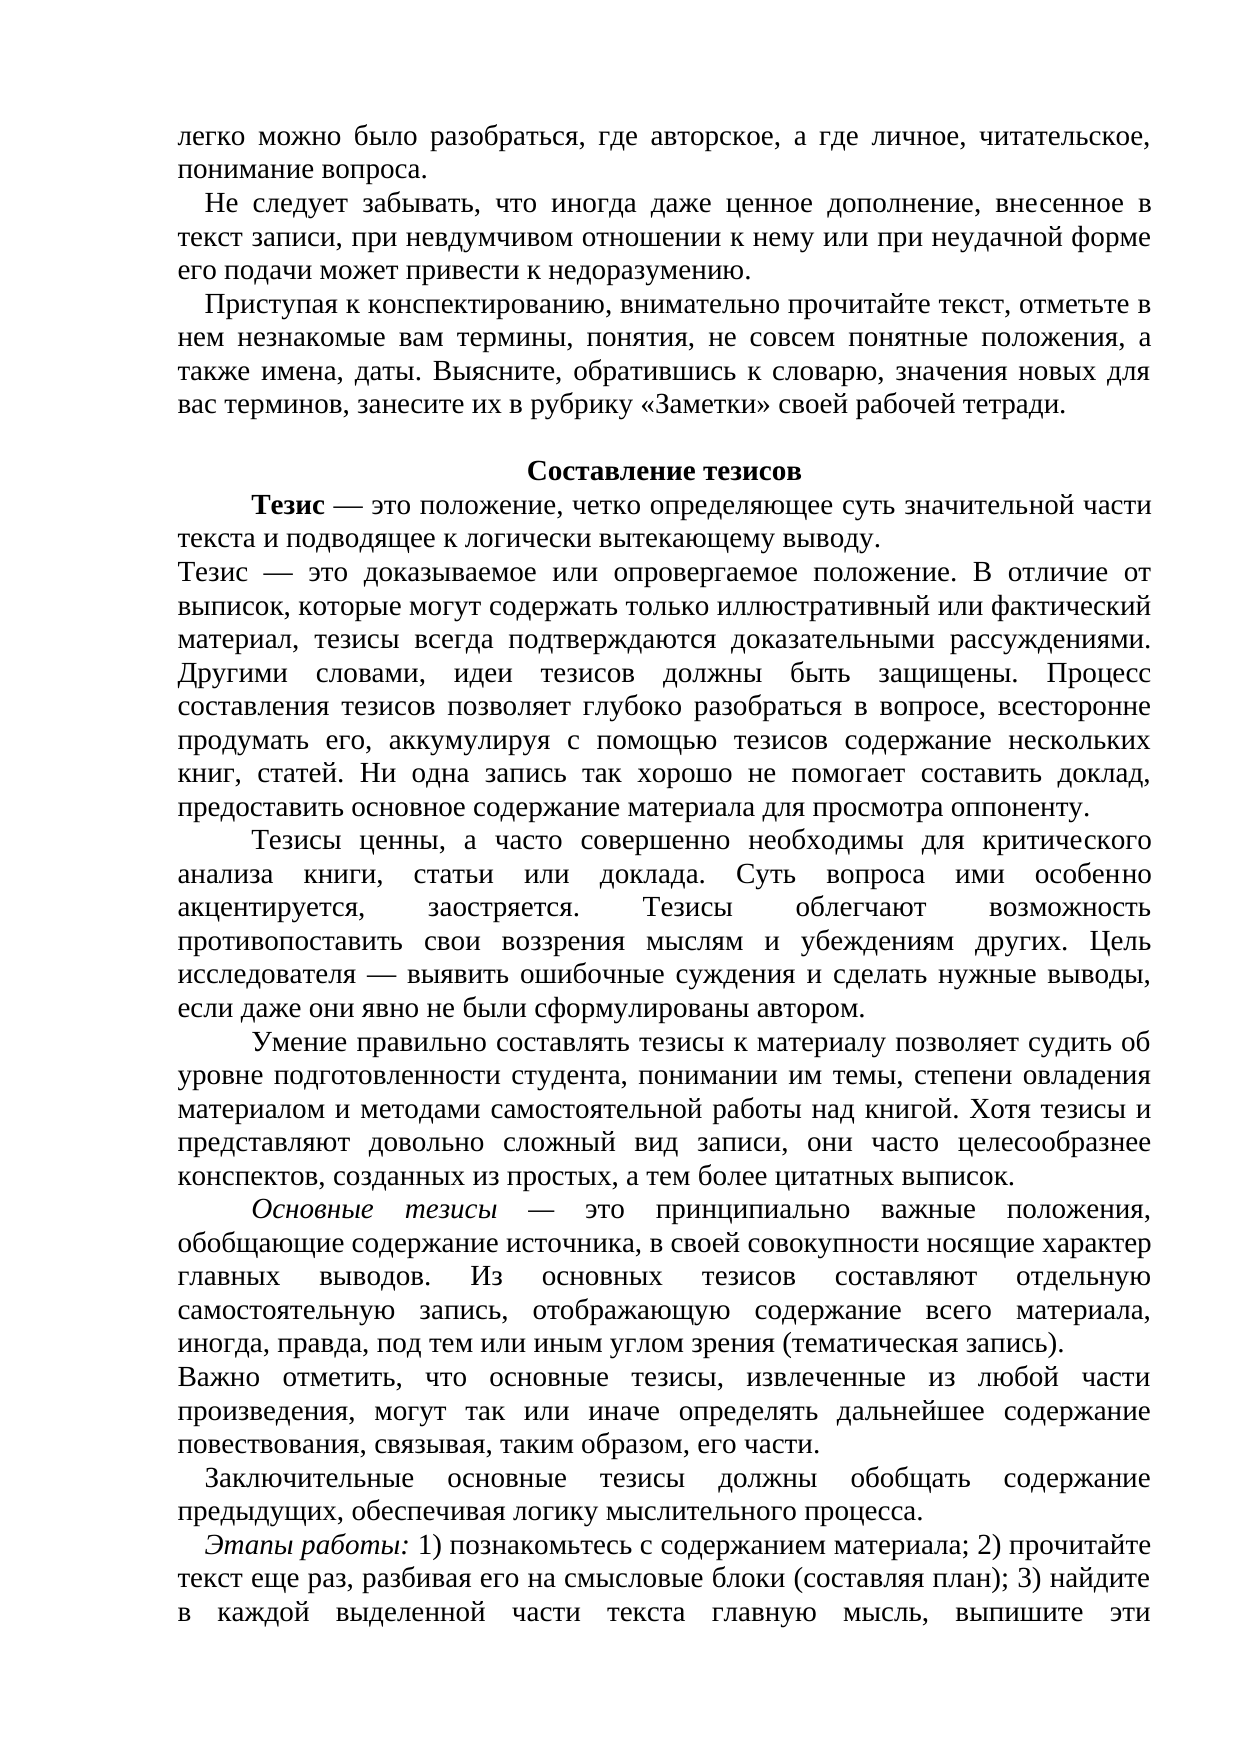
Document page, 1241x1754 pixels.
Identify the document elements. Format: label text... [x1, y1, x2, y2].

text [177, 118, 1152, 185]
text Тезисы ценны, а часто совершенно необходимы для критического анализа книги, статьи или доклада. Суть вопроса ими особенно акцентируется, заостряется. Тезисы облегчают возможность противопоставить свои воззрения мыслям и убеждениям других. Цель исследователя — выявить ошибочные суждения и сделать нужные выводы, если даже они явно не были сформулированы автором. [177, 822, 1152, 1024]
text Важно отметить, что основные тезисы, извлеченные из любой части произведения, могут так или иначе определять дальнейшее содержание повествования, связывая, таким образом, его части. [177, 1359, 1152, 1460]
text Тезис — это доказываемое или опровергаемое положение. В отличие от выписок, которые могут содержать только иллюстративный или фактический материал, тезисы всегда подтверждаются доказательными рассуждениями. Другими словами, идеи тезисов должны быть защищены. Процесс составления тезисов позволяет глубоко разобраться в вопросе, всесторонне продумать его, аккумулируя с помощью тезисов содержание нескольких книг, статей. Ни одна запись так хорошо не помогает составить доклад, предоставить основное содержание материала для просмотра оппоненту. [177, 554, 1152, 822]
text Приступая к конспектированию, внимательно прочитайте текст, отметьте в нем незнакомые вам термины, понятия, не совсем понятные положения, а также имена, даты. Выясните, обратившись к словарю, значения новых для вас терминов, занесите их в рубрику «Заметки» своей рабочей тетради. [177, 286, 1152, 420]
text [177, 1527, 1152, 1627]
text Составление тезисов [177, 453, 1152, 487]
text Основные тезисы — это принципиально важные положения, обобщающие содержание источника, в своей совокупности носящие характер главных выводов. Из основных тезисов составляют отдельную самостоятельную запись, отображающую содержание всего материала, иногда, правда, под тем или иным углом зрения (тематическая запись). [177, 1191, 1152, 1359]
text Умение правильно составлять тезисы к материалу позволяет судить об уровне подготовленности студента, понимании им темы, степени овладения материалом и методами самостоятельной работы над книгой. Хотя тезисы и представляют довольно сложный вид записи, они часто целесообразнее конспектов, созданных из простых, а тем более цитатных выписок. [177, 1024, 1152, 1191]
text Не следует забывать, что иногда даже ценное дополнение, внесенное в текст записи, при невдумчивом отношении к нему или при неудачной форме его подачи может привести к недоразумению. [177, 185, 1152, 286]
text Заключительные основные тезисы должны обобщать содержание предыдущих, обеспечивая логику мыслительного процесса. [177, 1460, 1152, 1527]
text Тезис — это положение, четко определяющее суть значительной части текста и подводящее к логически вытекающему выводу. [177, 487, 1152, 554]
